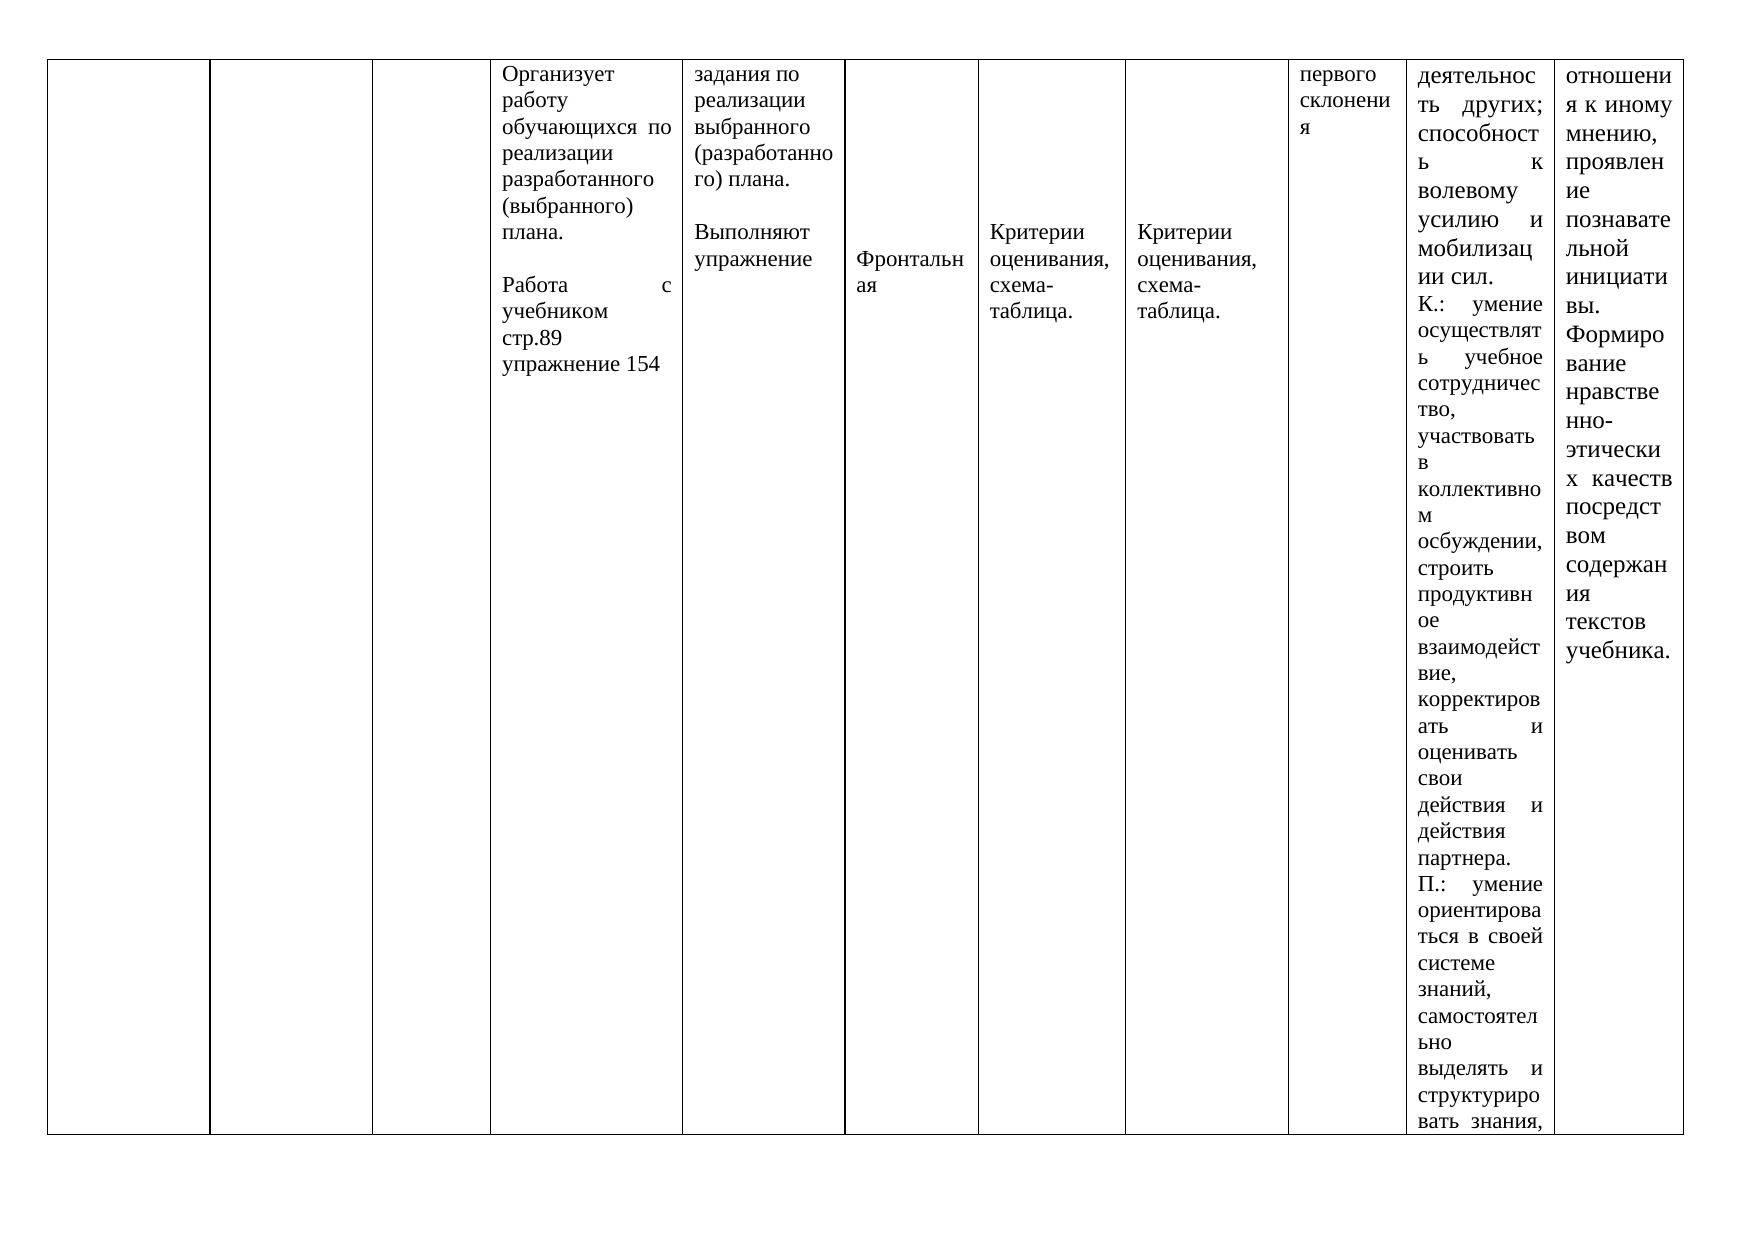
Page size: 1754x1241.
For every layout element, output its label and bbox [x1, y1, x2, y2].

table_cell [48, 60, 209, 1133]
table_cell [1407, 60, 1554, 1133]
table_cell [211, 60, 372, 1133]
table_cell [1126, 60, 1288, 1133]
table_cell [1555, 60, 1683, 1133]
table_cell [1289, 60, 1406, 1133]
table_cell [373, 60, 490, 1133]
table_cell [683, 60, 844, 1133]
table_cell [979, 60, 1125, 1133]
table_cell [491, 60, 682, 1133]
table_cell [846, 60, 978, 1133]
